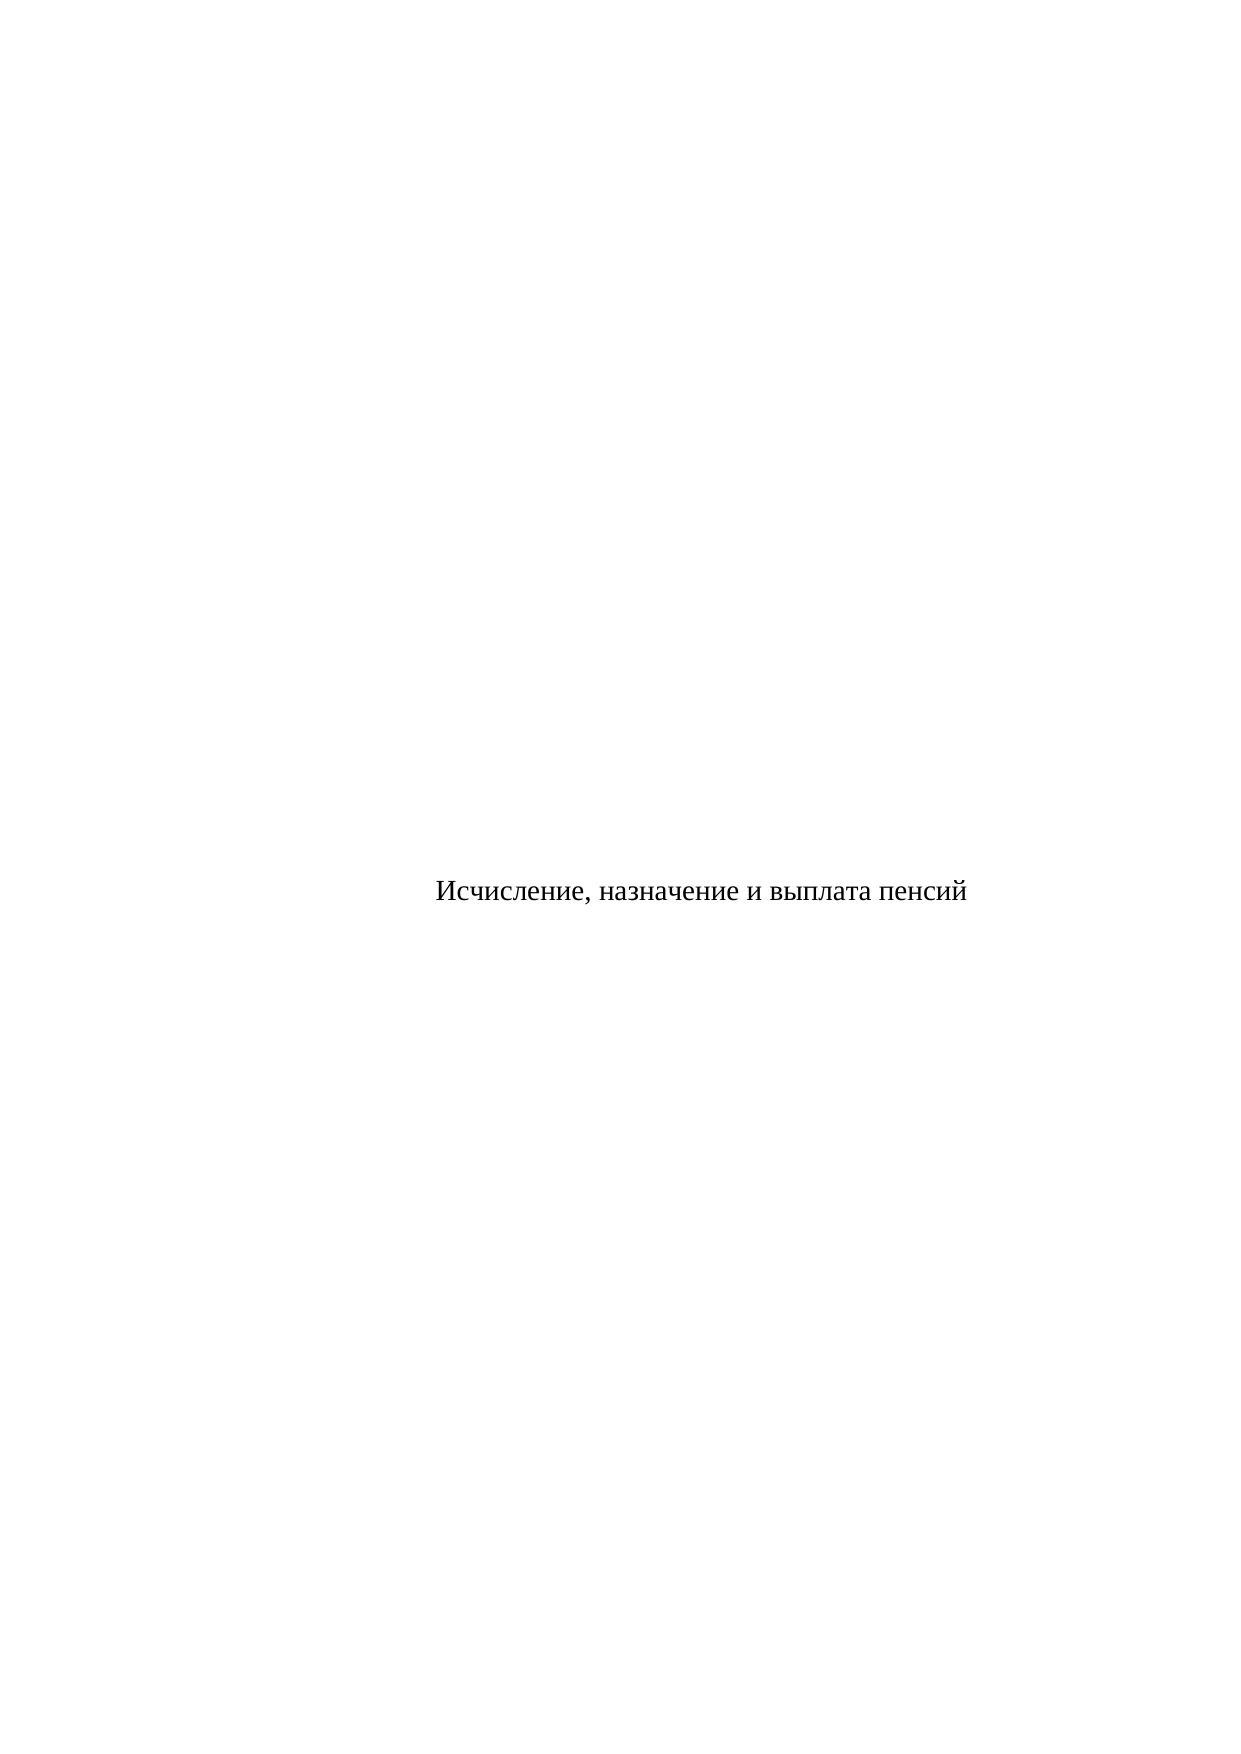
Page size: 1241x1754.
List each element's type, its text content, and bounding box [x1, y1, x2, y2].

title Исчисление, назначение и выплата пенсий [177, 873, 1152, 906]
